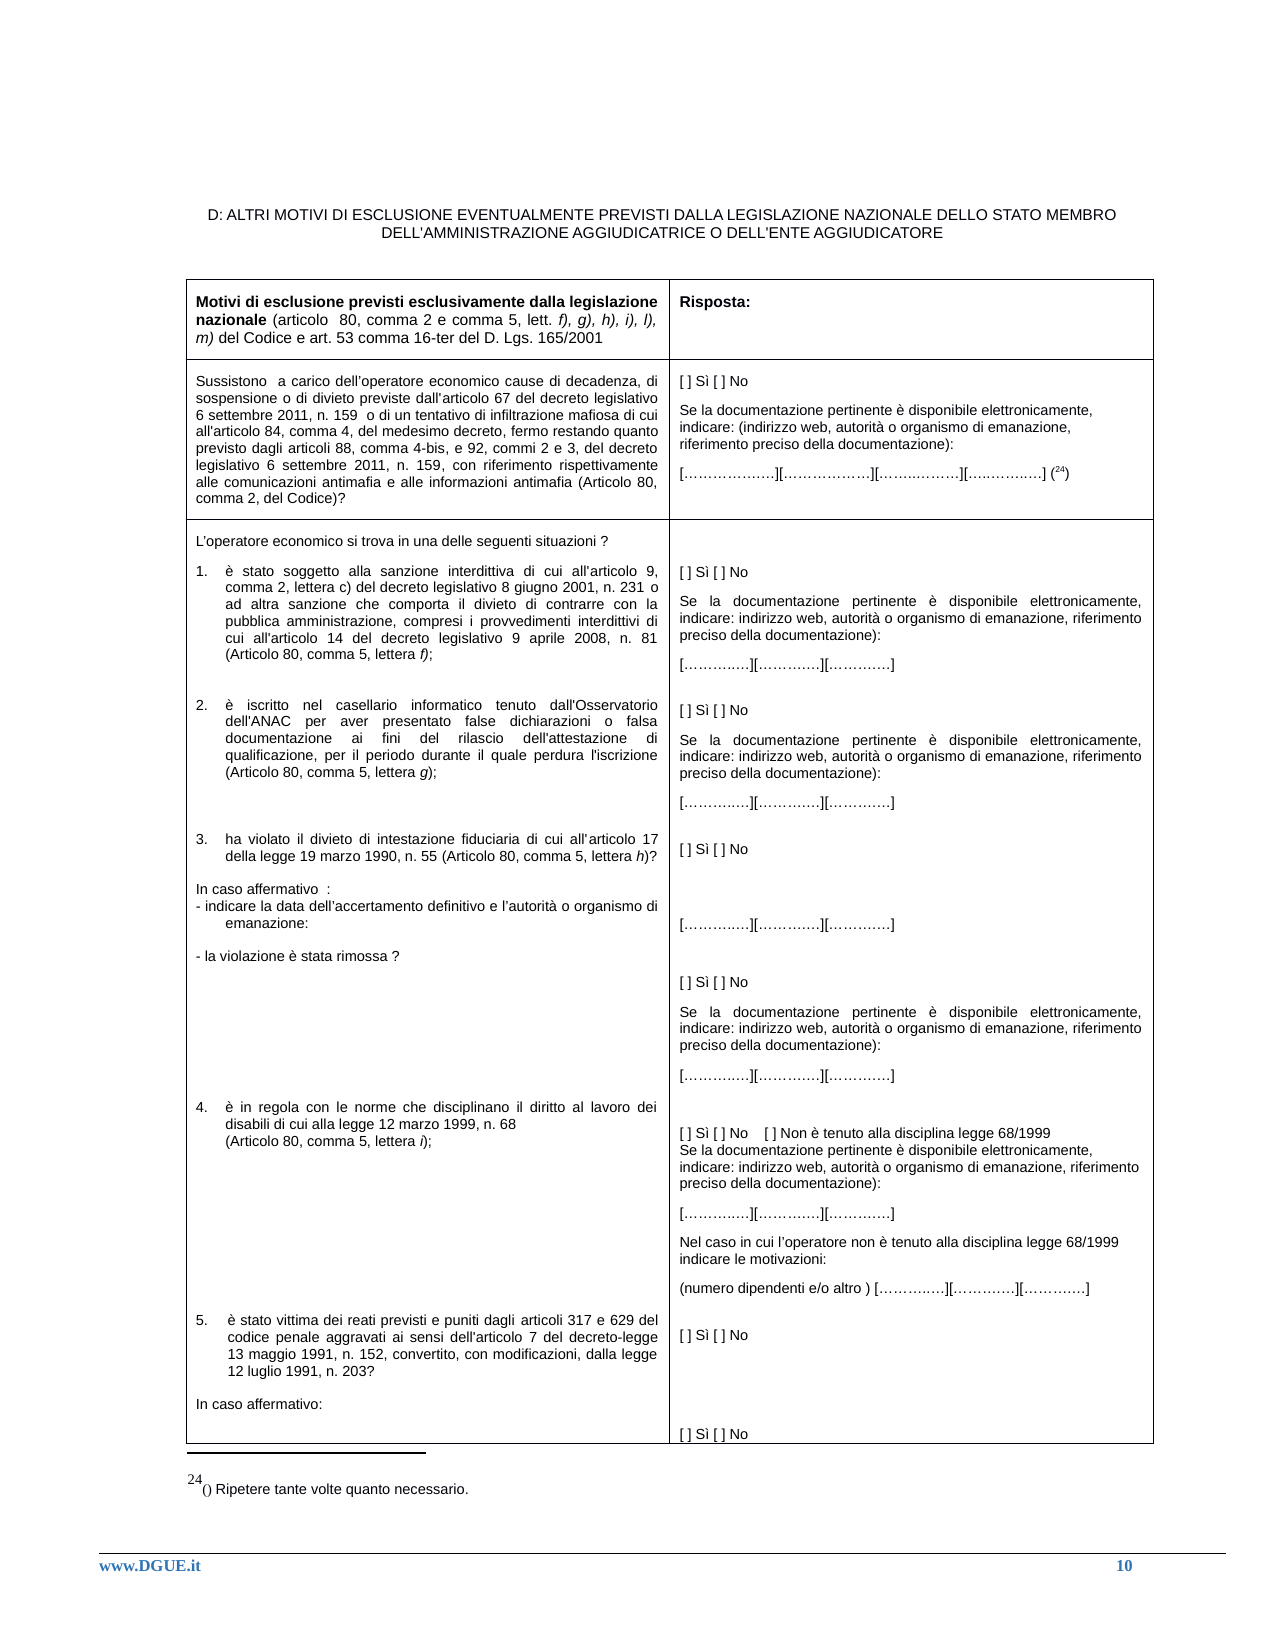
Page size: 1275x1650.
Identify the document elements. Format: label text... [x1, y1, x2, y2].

table_header Motivi di esclusione previsti esclusivamente dalla legislazione nazionale (articolo 80, comma 2 e comma 5, lett. f), g), h), i), l), m) del Codice e art. 53 comma 16-ter del D. Lgs. 165/2001 [187, 280, 669, 359]
table_header Risposta: [670, 280, 1153, 359]
title D: Altri motivi di esclusione eventualmente previsti dalla legislazione nazionale dello Stato membro dell'amministrazione aggiudicatrice o dell'ente aggiudicatore [187, 206, 1137, 242]
table_cell [ ] Sì [ ] No Se la documentazione pertinente è disponibile elettronicamente, indicare: (indirizzo web, autorità o organismo di emanazione, riferimento preciso della documentazione): […………….…][………………][……..………][…..……..…] () [670, 360, 1153, 519]
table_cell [187, 520, 669, 1443]
table_cell Sussistono a carico dell’operatore economico cause di decadenza, di sospensione o di divieto previste dall'articolo 67 del decreto legislativo 6 settembre 2011, n. 159 o di un tentativo di infiltrazione mafiosa di cui all'articolo 84, comma 4, del medesimo decreto, fermo restando quanto previsto dagli articoli 88, comma 4-bis, e 92, commi 2 e 3, del decreto legislativo 6 settembre 2011, n. 159, con riferimento rispettivamente alle comunicazioni antimafia e alle informazioni antimafia (Articolo 80, comma 2, del Codice)? [187, 360, 669, 519]
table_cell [670, 520, 1153, 1443]
